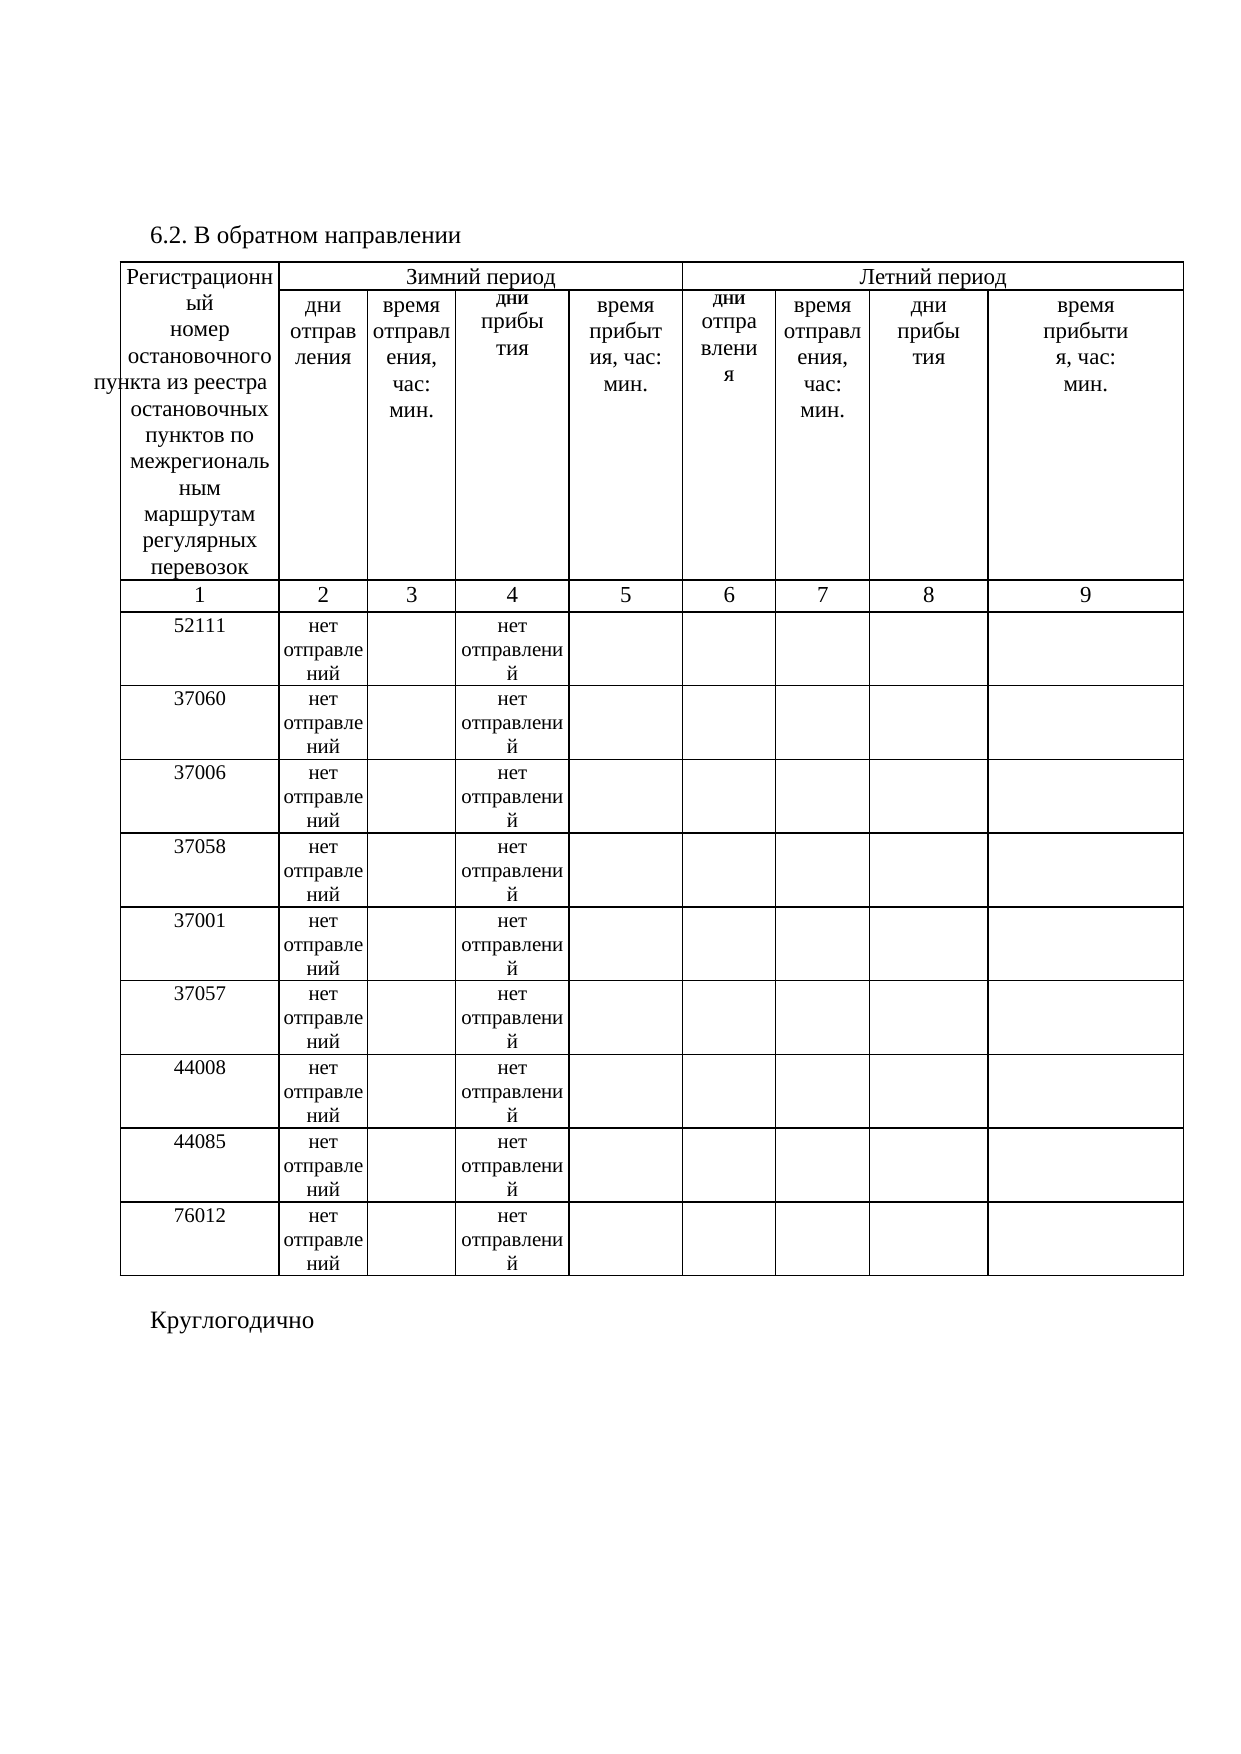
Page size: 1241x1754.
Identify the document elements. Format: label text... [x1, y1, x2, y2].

table_cell [683, 1129, 775, 1201]
table_header Зимний период [280, 263, 682, 289]
table_cell [570, 1129, 682, 1201]
table_cell 5 [570, 581, 682, 611]
table_header Летний период [683, 263, 1183, 289]
table_cell [776, 1203, 869, 1275]
table_cell нет отправлений [280, 613, 367, 685]
table_cell [989, 834, 1183, 906]
table_cell 2 [280, 581, 367, 611]
table_cell [776, 908, 869, 980]
table_cell [989, 613, 1183, 685]
table_cell нет отправлений [280, 1129, 367, 1201]
table_cell нет отправлений [280, 760, 367, 832]
table_cell 44008 [121, 1055, 278, 1127]
table_cell [776, 1055, 869, 1127]
table_cell [368, 834, 455, 906]
table_cell [870, 1203, 987, 1275]
table_cell ДНИ отпра влени я [683, 291, 775, 579]
table_cell нет отправлений [456, 760, 568, 832]
table_cell [776, 686, 869, 758]
text 6.2. В обратном направлении [150, 220, 1090, 249]
table_cell [368, 981, 455, 1053]
table_cell 4 [456, 581, 568, 611]
table_cell 7 [776, 581, 869, 611]
table_cell нет отправлений [280, 908, 367, 980]
table_cell [989, 1055, 1183, 1127]
table_cell [570, 834, 682, 906]
table_cell [683, 760, 775, 832]
table_cell [570, 613, 682, 685]
table_cell [683, 834, 775, 906]
table_cell 76012 [121, 1203, 278, 1275]
table_cell 37006 [121, 760, 278, 832]
table_cell [870, 686, 987, 758]
table_cell [870, 613, 987, 685]
table_cell [870, 1055, 987, 1127]
table_cell время прибыт ия, час: мин. [570, 291, 682, 579]
table_cell [870, 760, 987, 832]
table_cell 37001 [121, 908, 278, 980]
table_cell дни прибы тия [870, 291, 987, 579]
table_cell [989, 760, 1183, 832]
table_cell [368, 686, 455, 758]
table_cell 37058 [121, 834, 278, 906]
table_cell дни отправ ления [280, 291, 367, 579]
table_cell [368, 1129, 455, 1201]
table_cell [989, 1129, 1183, 1201]
table_cell 9 [989, 581, 1183, 611]
table_cell 8 [870, 581, 987, 611]
table_cell [776, 834, 869, 906]
table_cell [368, 908, 455, 980]
table_cell [570, 981, 682, 1053]
table_cell [570, 686, 682, 758]
table_cell [989, 1203, 1183, 1275]
table_cell [683, 981, 775, 1053]
table_cell [570, 760, 682, 832]
table_cell [368, 613, 455, 685]
table_cell [683, 613, 775, 685]
table_cell нет отправлений [456, 686, 568, 758]
table_cell 44085 [121, 1129, 278, 1201]
table_cell 3 [368, 581, 455, 611]
table_cell нет отправлений [456, 613, 568, 685]
table_cell нет отправлений [456, 908, 568, 980]
table_cell 37057 [121, 981, 278, 1053]
table_cell [776, 760, 869, 832]
table_cell [570, 1203, 682, 1275]
table_cell [989, 908, 1183, 980]
table_cell [683, 1203, 775, 1275]
table_header Регистрационный номер остановочного пункта из реестра остановочных пунктов по межрегиональным маршрутам регулярных перевозок [121, 263, 278, 579]
table_cell нет отправлений [280, 1055, 367, 1127]
table_cell [870, 1129, 987, 1201]
table_cell время прибыти я, час: мин. [989, 291, 1183, 579]
table_cell [368, 760, 455, 832]
table_cell нет отправлений [456, 981, 568, 1053]
table_cell нет отправлений [280, 686, 367, 758]
table_cell ДНИ прибы тия [456, 291, 568, 579]
table_cell нет отправлений [456, 1203, 568, 1275]
table_cell нет отправлений [456, 834, 568, 906]
table_cell [368, 1055, 455, 1127]
table_cell [776, 613, 869, 685]
table_cell 37060 [121, 686, 278, 758]
table_cell время отправл ения, час: мин. [776, 291, 869, 579]
table_cell [683, 1055, 775, 1127]
table_cell [368, 1203, 455, 1275]
table_cell [570, 908, 682, 980]
table_cell нет отправлений [280, 1203, 367, 1275]
table_cell нет отправлений [456, 1055, 568, 1127]
table_cell [989, 686, 1183, 758]
table_cell [870, 981, 987, 1053]
table_cell 6 [683, 581, 775, 611]
table_cell нет отправлений [280, 981, 367, 1053]
table_cell нет отправлений [280, 834, 367, 906]
table_cell [683, 686, 775, 758]
table_cell [776, 981, 869, 1053]
table_cell [989, 981, 1183, 1053]
table_cell 52111 [121, 613, 278, 685]
table_cell нет отправлений [456, 1129, 568, 1201]
table_cell [683, 908, 775, 980]
table_cell 1 [121, 581, 278, 611]
table_cell время отправл ения, час: мин. [368, 291, 455, 579]
table_cell [776, 1129, 869, 1201]
table_cell [570, 1055, 682, 1127]
text Круглогодично [150, 1305, 1090, 1334]
table_cell [870, 834, 987, 906]
table_cell [870, 908, 987, 980]
